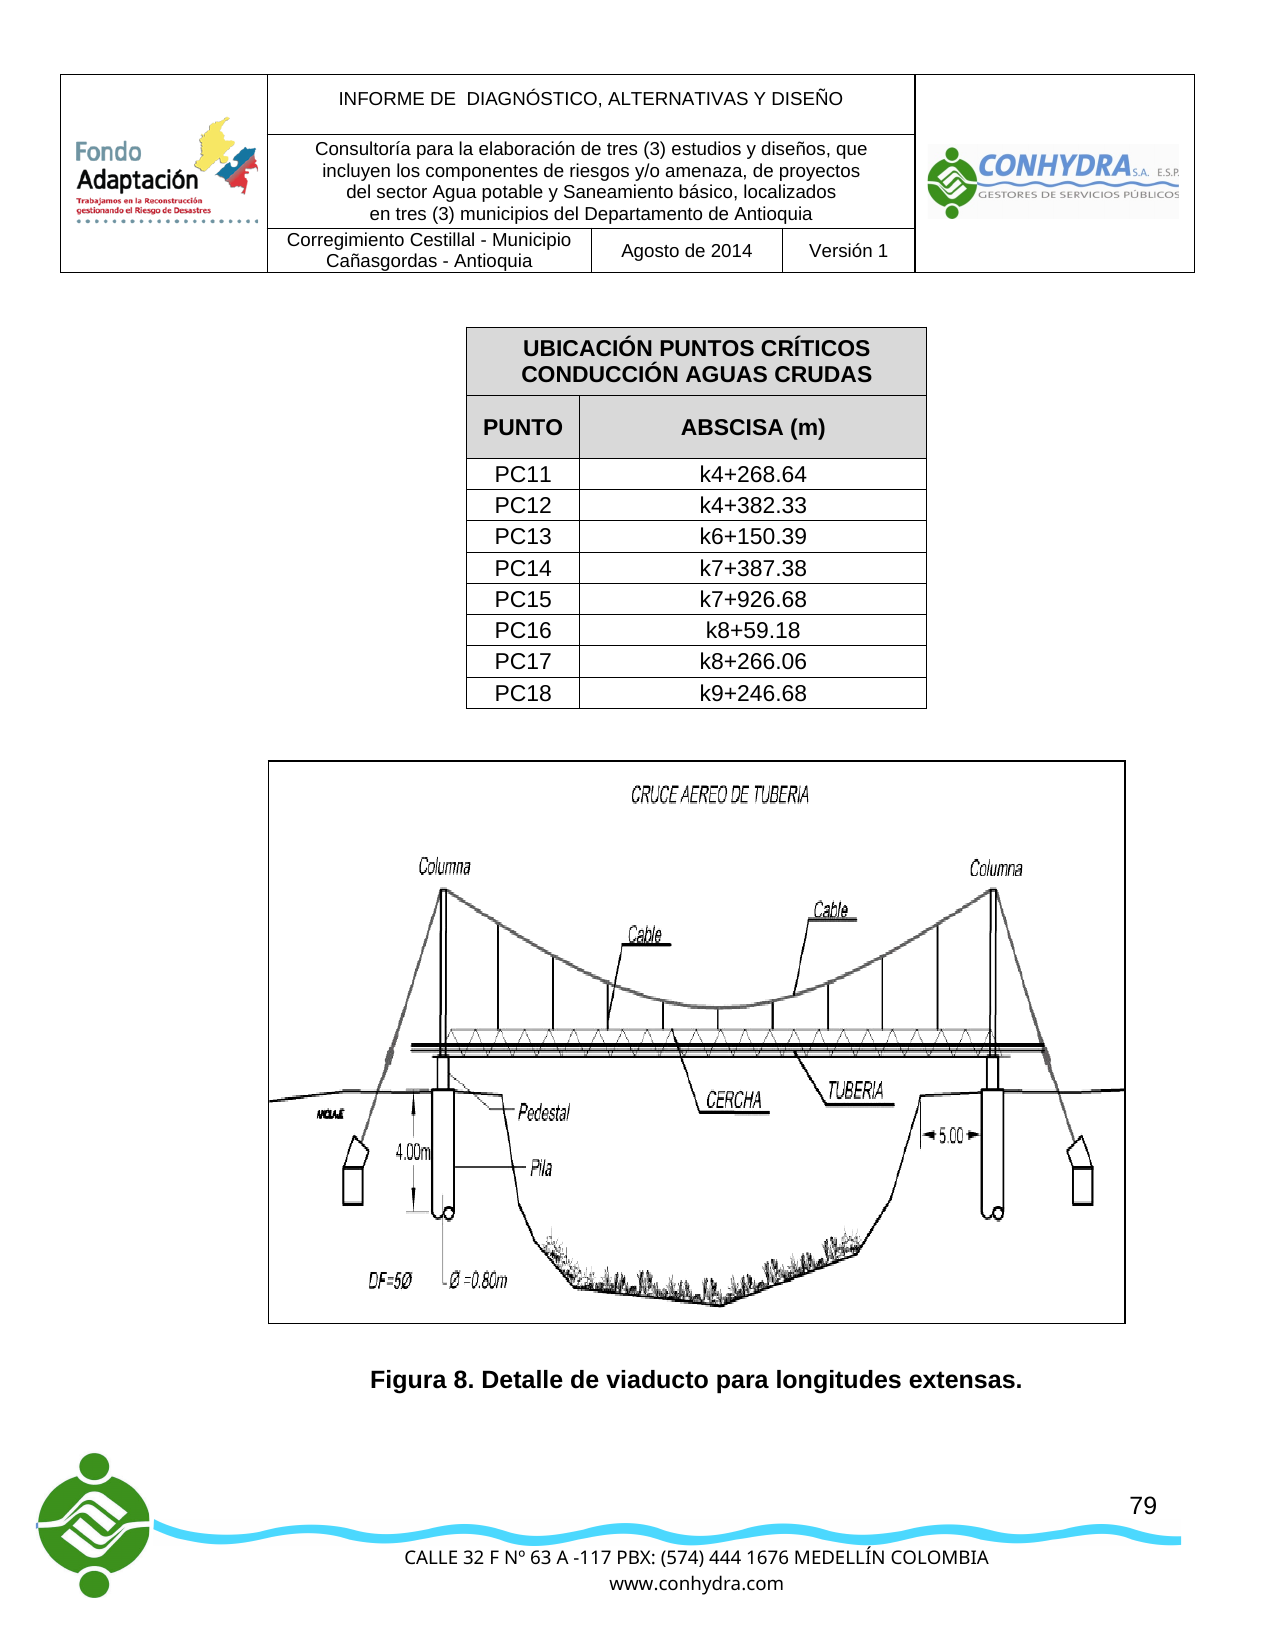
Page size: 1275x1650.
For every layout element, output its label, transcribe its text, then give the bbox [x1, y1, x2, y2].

table_cell k8+59.18 [580, 615, 926, 645]
text Figura 8. Detalle de viaducto para longitudes extensas. [236, 1366, 1157, 1394]
table_cell PC12 [467, 490, 579, 520]
table_cell k9+246.68 [580, 678, 926, 708]
table_cell k6+150.39 [580, 521, 926, 552]
table_cell PC17 [467, 646, 579, 677]
table_cell PC18 [467, 678, 579, 708]
picture [76, 111, 259, 224]
table_cell k4+382.33 [580, 490, 926, 520]
table_cell PC14 [467, 553, 579, 583]
table_cell PC11 [467, 459, 579, 489]
table_cell k7+387.38 [580, 553, 926, 583]
table_cell PUNTO [467, 396, 579, 458]
table_cell k7+926.68 [580, 584, 926, 614]
picture [35, 1447, 150, 1598]
picture [153, 1519, 1182, 1546]
table_cell ABSCISA (m) [580, 396, 926, 458]
table_cell PC16 [467, 615, 579, 645]
table_header UBICACIÓN PUNTOS CRÍTICOS CONDUCCIÓN AGUAS CRUDAS [467, 328, 926, 395]
table_cell k8+266.06 [580, 646, 926, 677]
table_cell k4+268.64 [580, 459, 926, 489]
picture [927, 144, 1179, 219]
table_cell PC13 [467, 521, 579, 552]
table_cell PC15 [467, 584, 579, 614]
